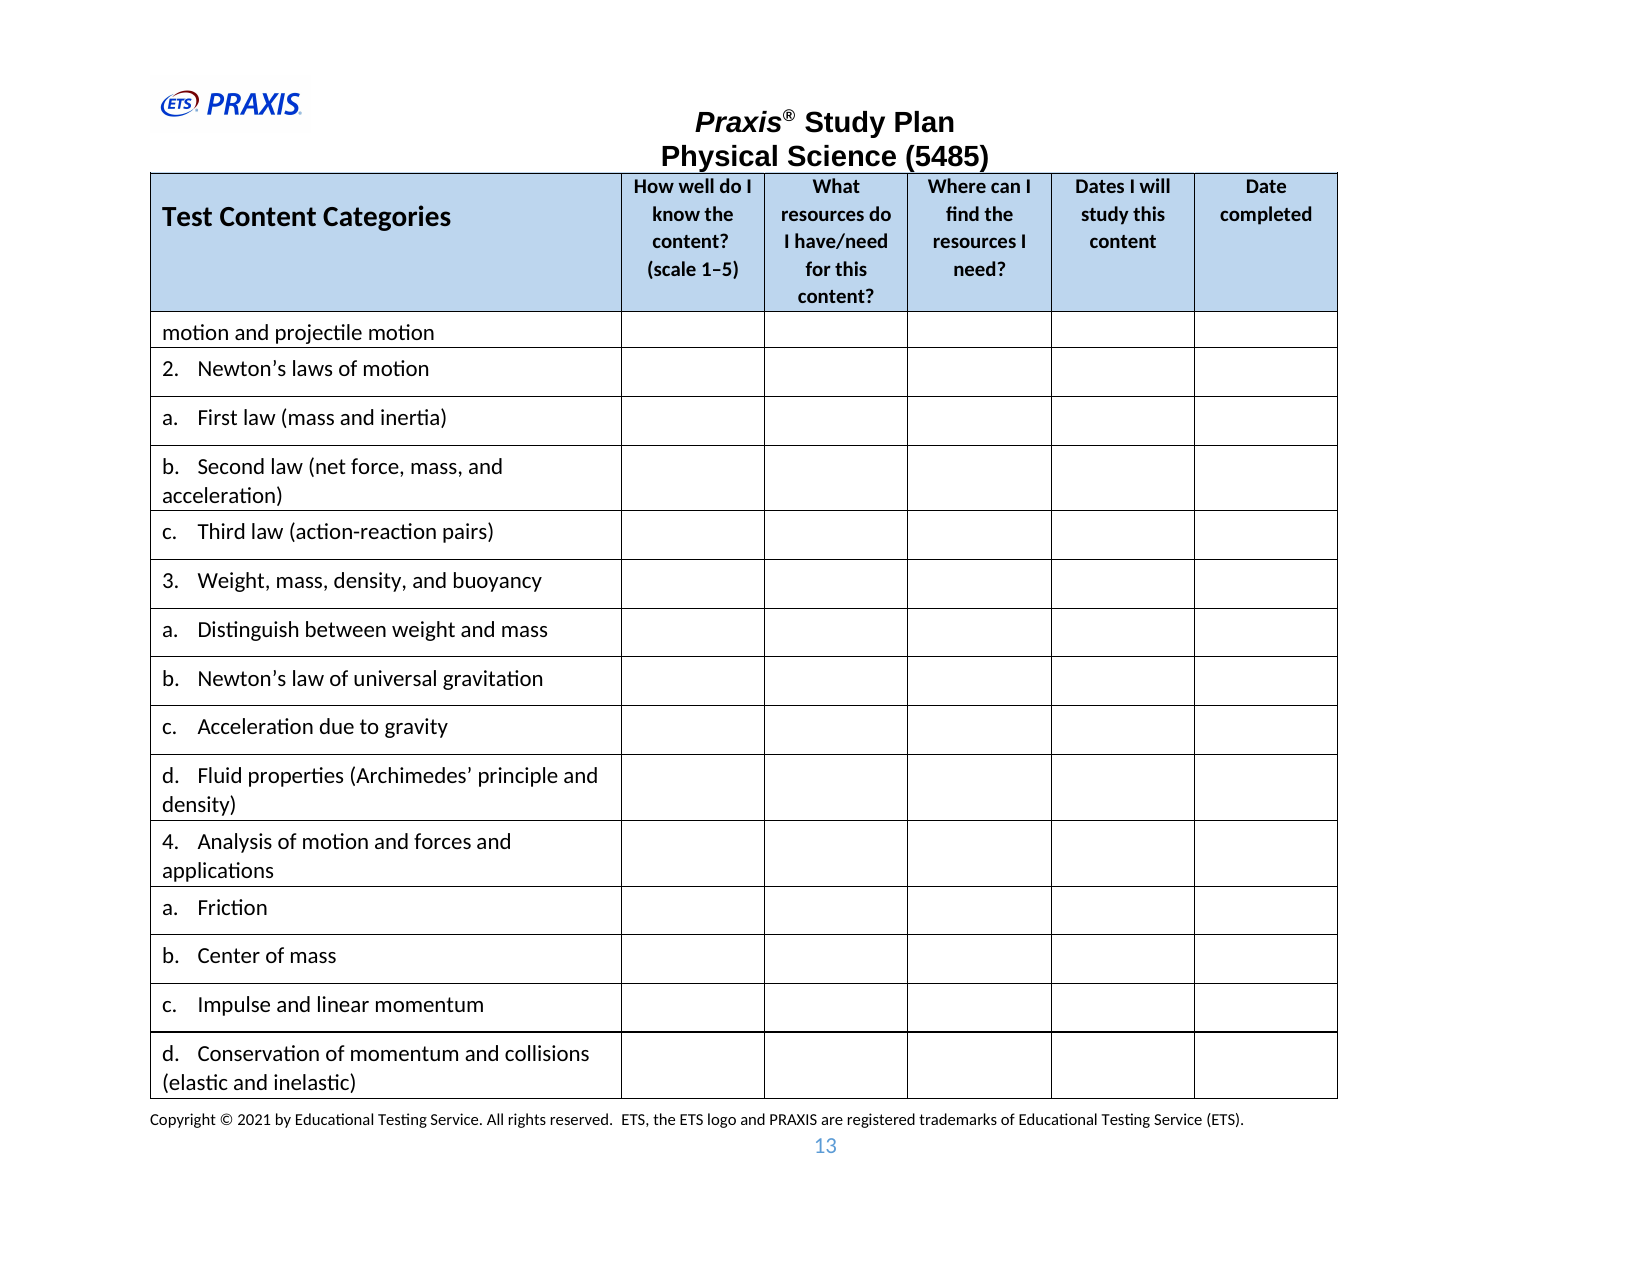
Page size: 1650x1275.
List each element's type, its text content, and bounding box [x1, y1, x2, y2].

table_cell [1052, 397, 1194, 444]
table_cell [908, 312, 1051, 347]
table_cell [622, 984, 764, 1031]
table_header Where can I find the resources I need? [908, 174, 1051, 311]
table_cell [622, 887, 764, 934]
table_cell [1195, 609, 1337, 656]
table_cell [1195, 312, 1337, 347]
table_cell [622, 511, 764, 559]
table_cell [1195, 348, 1337, 396]
table_cell [622, 397, 764, 444]
table_cell c. Acceleration due to gravity [151, 706, 621, 754]
table_cell [908, 397, 1051, 444]
table_cell b. Center of mass [151, 935, 621, 983]
table_cell [1195, 821, 1337, 886]
table_cell [908, 984, 1051, 1031]
table_cell [765, 609, 907, 656]
table_cell [622, 755, 764, 819]
table_cell [765, 887, 907, 934]
table_cell [765, 706, 907, 754]
table_cell [622, 706, 764, 754]
table_cell [1195, 446, 1337, 510]
table_cell [1195, 935, 1337, 983]
table_cell d. Two-dimensional motion, including circular motion and projectile motion [151, 312, 621, 347]
table_cell 3. Weight, mass, density, and buoyancy [151, 560, 621, 608]
table_cell [1052, 1033, 1194, 1097]
table_cell [765, 446, 907, 510]
table_cell a. Friction [151, 887, 621, 934]
table_cell [1052, 755, 1194, 819]
table_cell [1052, 706, 1194, 754]
table_cell [765, 560, 907, 608]
table_header Date completed [1195, 174, 1337, 311]
table_cell [622, 446, 764, 510]
table_cell [622, 560, 764, 608]
table_cell 4. Analysis of motion and forces and applications [151, 821, 621, 886]
table_cell [908, 446, 1051, 510]
table_header Dates I will study this content [1052, 174, 1194, 311]
table_cell a. Distinguish between weight and mass [151, 609, 621, 656]
table_cell [908, 560, 1051, 608]
table_cell [1052, 609, 1194, 656]
picture [150, 75, 311, 133]
table_cell [908, 755, 1051, 819]
table_cell c. Third law (action-reaction pairs) [151, 511, 621, 559]
table_cell [765, 397, 907, 444]
table_cell [908, 511, 1051, 559]
table_cell [622, 1033, 764, 1097]
table_header What resources do I have/need for this content? [765, 174, 907, 311]
table_cell [622, 348, 764, 396]
table_cell [1052, 511, 1194, 559]
table_cell [622, 657, 764, 705]
table_cell [1195, 1033, 1337, 1097]
table_cell [1052, 446, 1194, 510]
table_cell [765, 755, 907, 819]
table_cell d. Fluid properties (Archimedes’ principle and density) [151, 755, 621, 819]
table_cell [765, 821, 907, 886]
table_cell b. Second law (net force, mass, and acceleration) [151, 446, 621, 510]
table_cell [908, 657, 1051, 705]
table_cell [908, 348, 1051, 396]
table_cell [908, 1033, 1051, 1097]
table_cell [1052, 312, 1194, 347]
table_cell [622, 609, 764, 656]
table_cell [1195, 560, 1337, 608]
table_cell [1052, 887, 1194, 934]
table_cell [1052, 657, 1194, 705]
table_cell [1052, 935, 1194, 983]
table_cell [1052, 984, 1194, 1031]
table_cell [908, 935, 1051, 983]
table_cell [765, 935, 907, 983]
table_cell [765, 1033, 907, 1097]
table_cell a. First law (mass and inertia) [151, 397, 621, 444]
table_cell [1195, 706, 1337, 754]
table_cell d. Conservation of momentum and collisions (elastic and inelastic) [151, 1033, 621, 1097]
table_cell b. Newton’s law of universal gravitation [151, 657, 621, 705]
table_cell [765, 984, 907, 1031]
table_cell [908, 609, 1051, 656]
table_cell [622, 821, 764, 886]
table_cell [1052, 348, 1194, 396]
table_cell [1052, 560, 1194, 608]
table_header How well do I know the content? (scale 1–5) [622, 174, 764, 311]
table_cell [908, 706, 1051, 754]
table_cell [765, 511, 907, 559]
table_cell [622, 935, 764, 983]
table_cell [908, 821, 1051, 886]
table_cell [1195, 511, 1337, 559]
table_cell 2. Newton’s laws of motion [151, 348, 621, 396]
table_header Test Content Categories [151, 174, 621, 311]
table_cell [1052, 821, 1194, 886]
table_cell [765, 312, 907, 347]
table_cell [1195, 397, 1337, 444]
table_cell [908, 887, 1051, 934]
table_cell [1195, 984, 1337, 1031]
table_cell [1195, 887, 1337, 934]
table_cell [1195, 755, 1337, 819]
table_cell [1195, 657, 1337, 705]
table_cell [622, 312, 764, 347]
table_cell [765, 657, 907, 705]
table_cell c. Impulse and linear momentum [151, 984, 621, 1031]
table_cell [765, 348, 907, 396]
